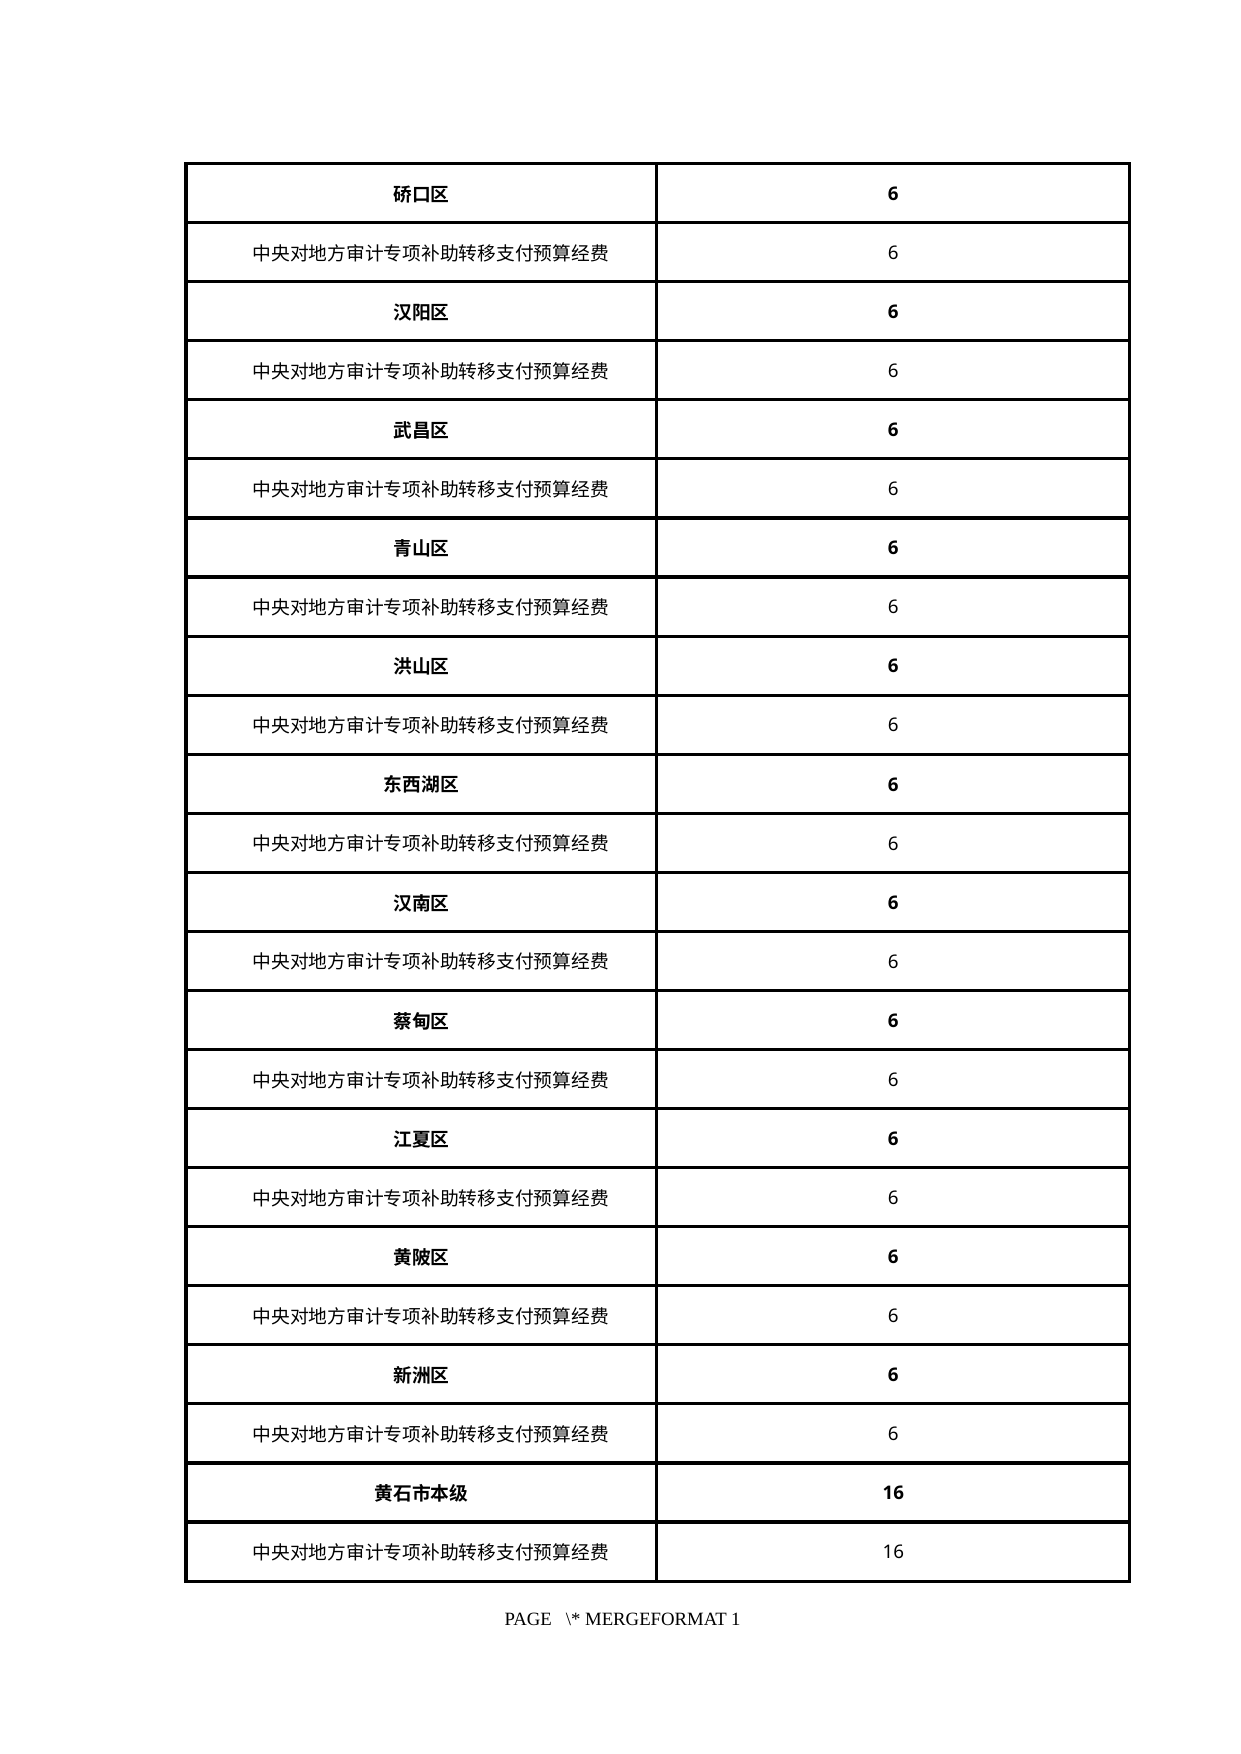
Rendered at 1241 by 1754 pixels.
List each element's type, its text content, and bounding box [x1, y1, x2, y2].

table_cell 6 [658, 401, 1128, 457]
table_cell 中央对地方审计专项补助转移支付预算经费 [188, 933, 655, 989]
table_cell 中央对地方审计专项补助转移支付预算经费 [188, 579, 655, 634]
table_cell 武昌区 [188, 401, 655, 457]
table_cell 6 [658, 579, 1128, 634]
table_cell 中央对地方审计专项补助转移支付预算经费 [188, 815, 655, 871]
table_cell 6 [658, 165, 1128, 221]
table_cell 江夏区 [188, 1110, 655, 1166]
table_cell 蔡甸区 [188, 992, 655, 1048]
table_cell 6 [658, 460, 1128, 516]
table_cell 16 [658, 1465, 1128, 1520]
table_cell 6 [658, 874, 1128, 930]
table_cell 6 [658, 1110, 1128, 1166]
table_cell 中央对地方审计专项补助转移支付预算经费 [188, 1287, 655, 1343]
table_cell 汉南区 [188, 874, 655, 930]
table_cell 6 [658, 224, 1128, 280]
table_cell 中央对地方审计专项补助转移支付预算经费 [188, 460, 655, 516]
table_cell 6 [658, 1346, 1128, 1402]
table_cell 洪山区 [188, 638, 655, 693]
table_cell 6 [658, 815, 1128, 871]
table_cell 6 [658, 1051, 1128, 1107]
table_cell 6 [658, 638, 1128, 693]
table_cell 中央对地方审计专项补助转移支付预算经费 [188, 224, 655, 280]
table_cell 青山区 [188, 520, 655, 575]
table_cell 黄陂区 [188, 1228, 655, 1284]
table_cell 6 [658, 992, 1128, 1048]
table_cell 汉阳区 [188, 283, 655, 339]
table_cell 6 [658, 342, 1128, 398]
table_cell 6 [658, 520, 1128, 575]
table_cell 东西湖区 [188, 756, 655, 812]
table_cell 6 [658, 1287, 1128, 1343]
table_cell 中央对地方审计专项补助转移支付预算经费 [188, 1051, 655, 1107]
table_cell 6 [658, 697, 1128, 753]
table_cell 6 [658, 283, 1128, 339]
table_cell 6 [658, 1405, 1128, 1461]
table_cell 6 [658, 933, 1128, 989]
table_cell 新洲区 [188, 1346, 655, 1402]
table_cell 中央对地方审计专项补助转移支付预算经费 [188, 342, 655, 398]
table_cell 中央对地方审计专项补助转移支付预算经费 [188, 1524, 655, 1579]
table_cell 6 [658, 756, 1128, 812]
table_cell 6 [658, 1228, 1128, 1284]
table_cell 中央对地方审计专项补助转移支付预算经费 [188, 1169, 655, 1225]
table_cell 6 [658, 1169, 1128, 1225]
table_cell 中央对地方审计专项补助转移支付预算经费 [188, 1405, 655, 1461]
table_cell 黄石市本级 [188, 1465, 655, 1520]
table_cell 中央对地方审计专项补助转移支付预算经费 [188, 697, 655, 753]
table_cell 硚口区 [188, 165, 655, 221]
table_cell 16 [658, 1524, 1128, 1579]
